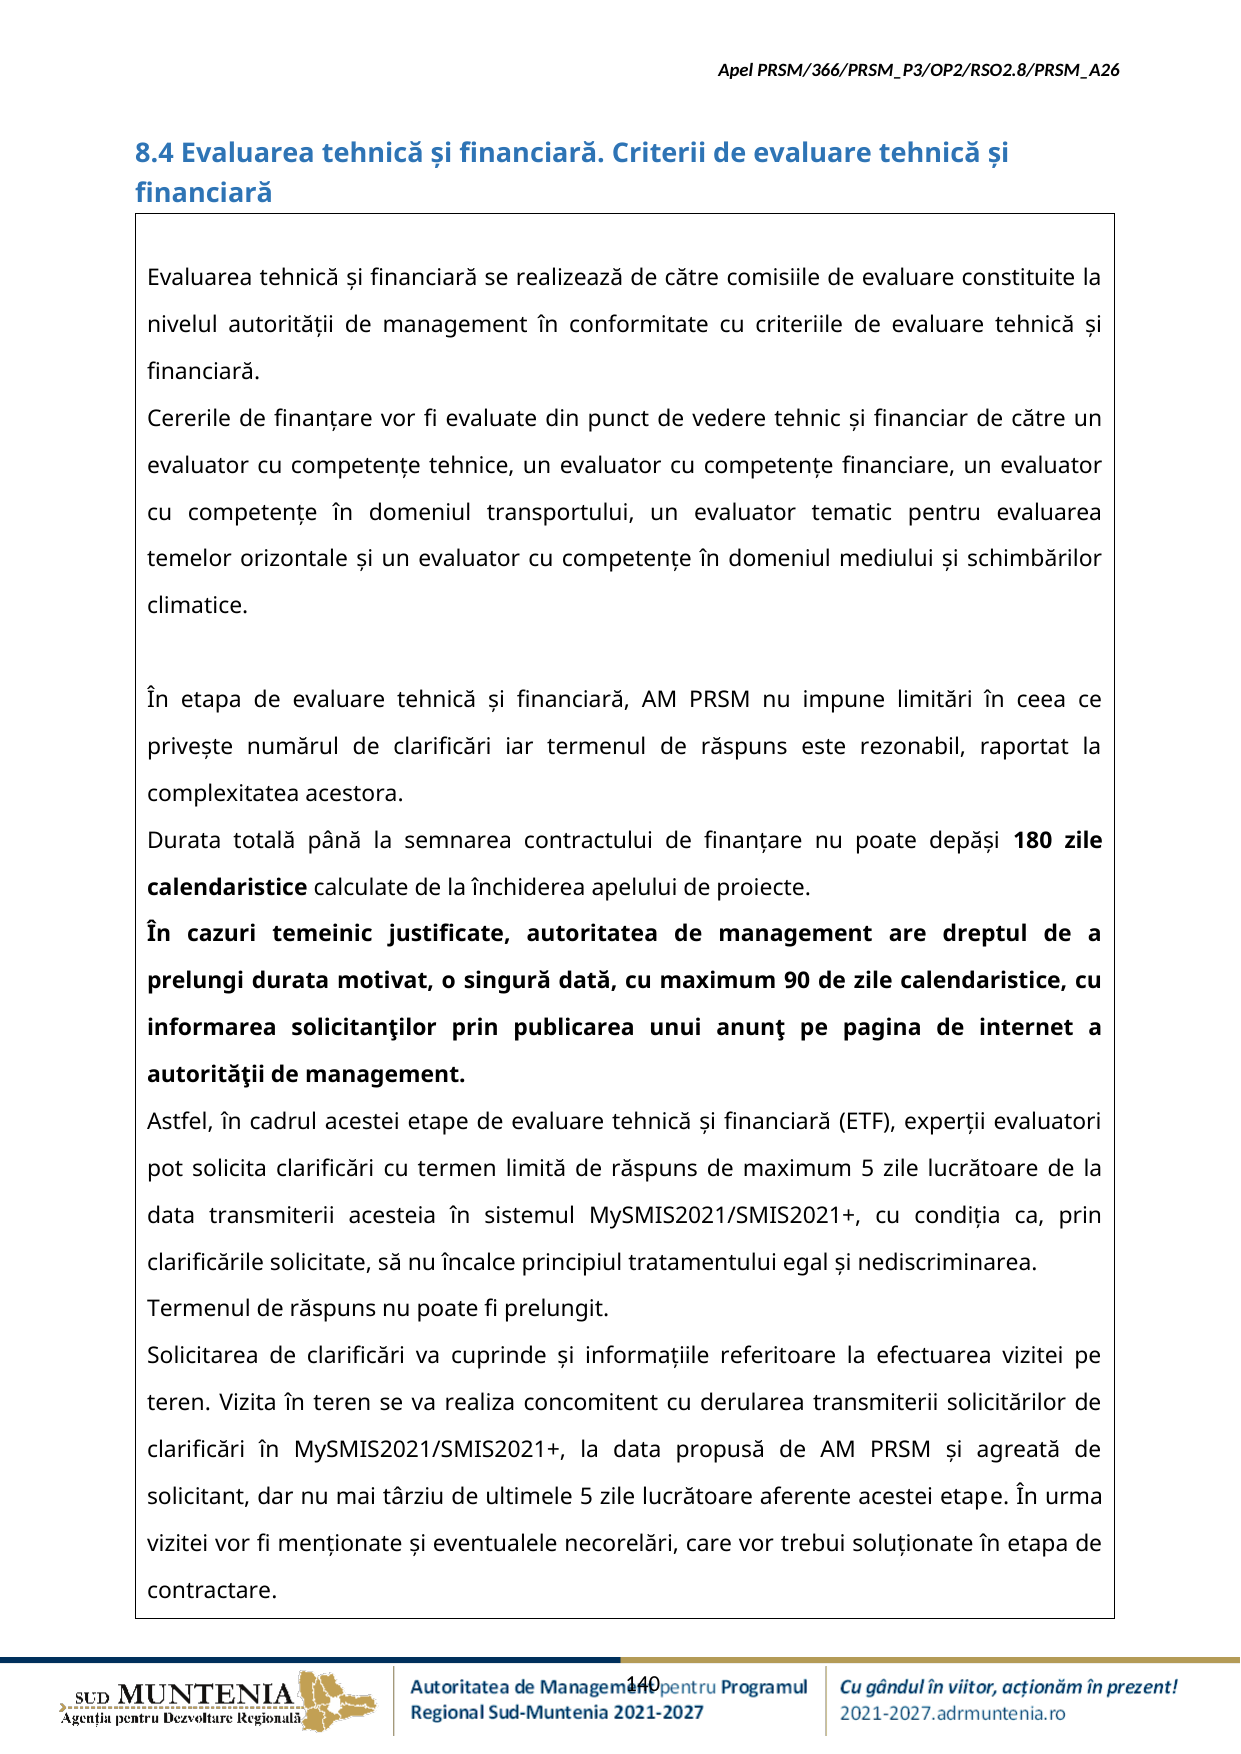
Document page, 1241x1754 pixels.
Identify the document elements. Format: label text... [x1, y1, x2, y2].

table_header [136, 214, 1114, 1618]
subtitle 8.4 Evaluarea tehnică și financiară. Criterii de evaluare tehnică și financiară [135, 133, 1150, 210]
picture [0, 1657, 1241, 1737]
